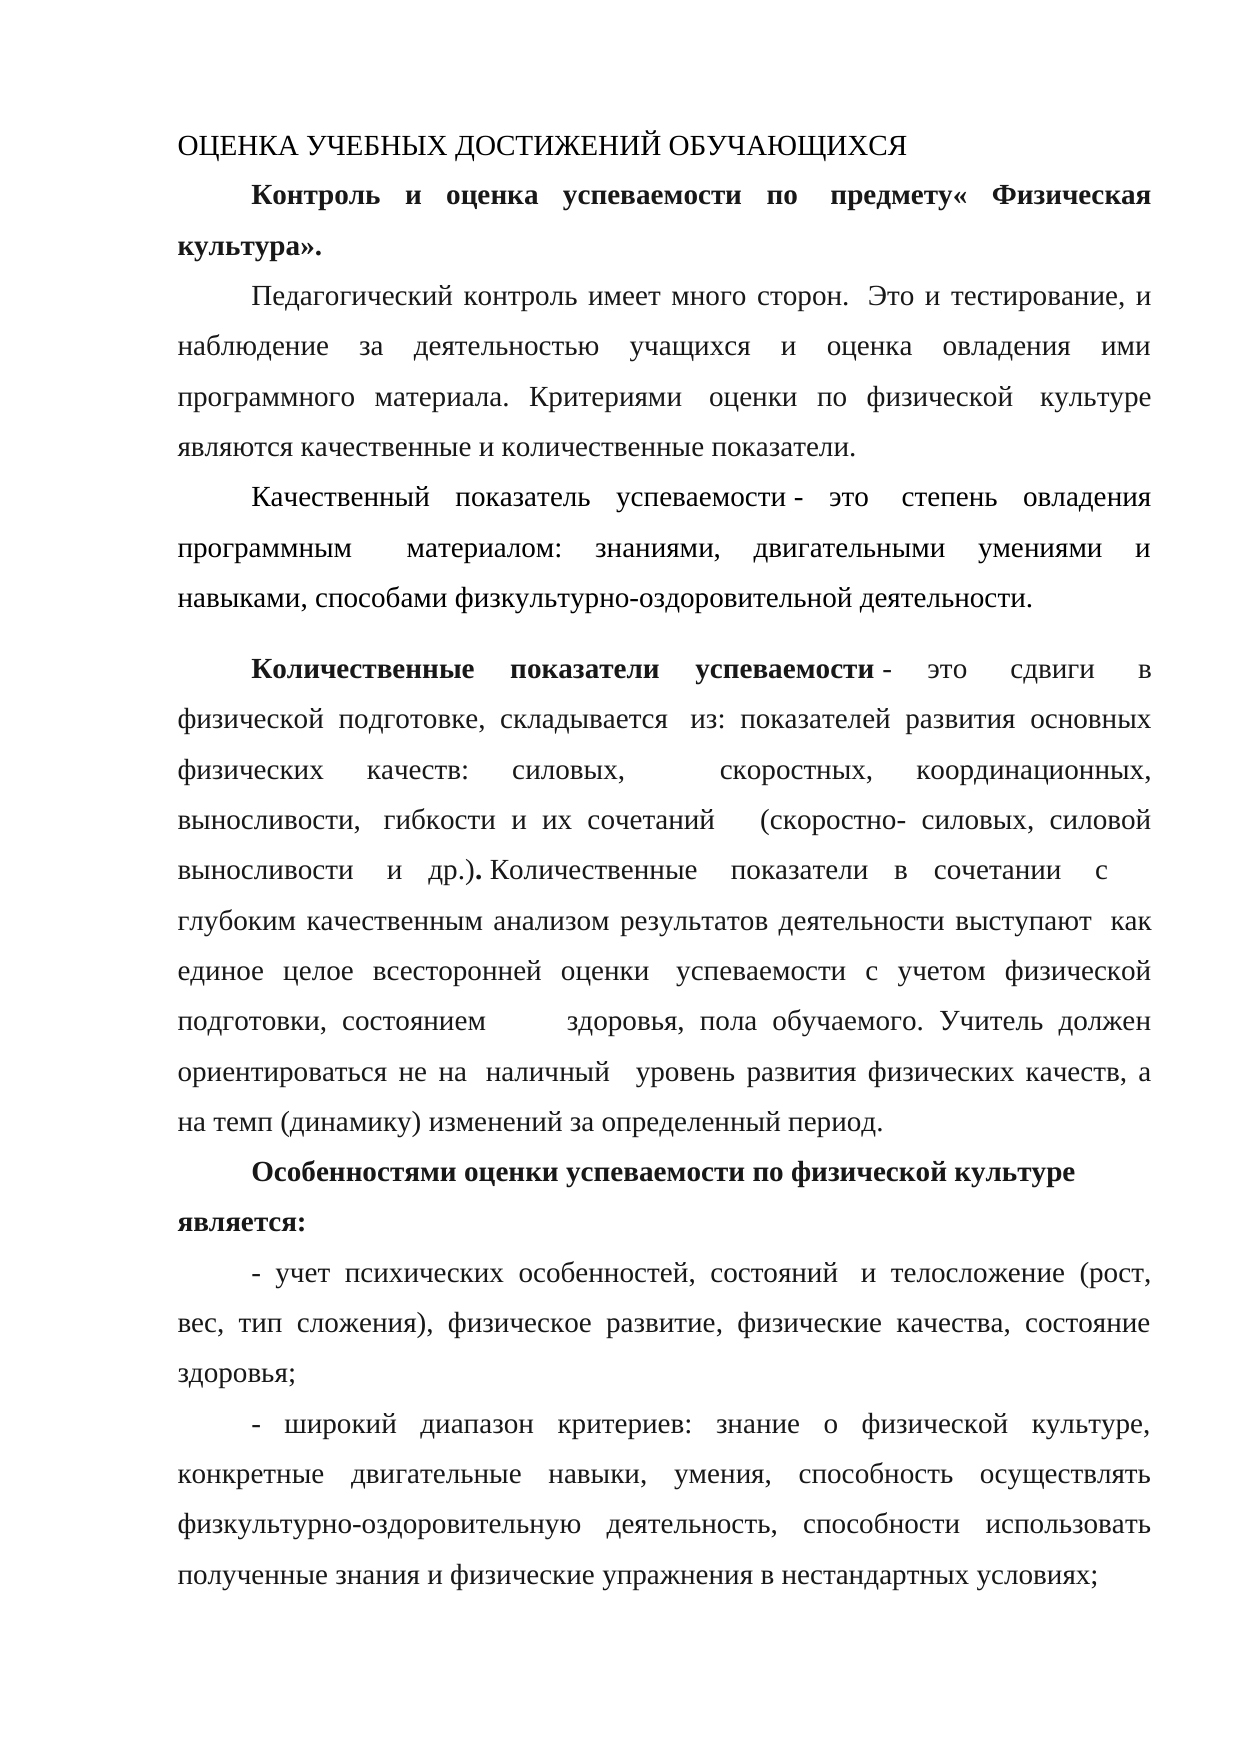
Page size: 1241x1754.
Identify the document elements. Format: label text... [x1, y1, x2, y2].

text Контроль и оценка успеваемости по предмету« Физическая культура». [177, 177, 1152, 261]
text Количественные показатели успеваемости - это сдвиги в физической подготовке, складывается из: показателей развития основных физических качеств: силовых, скоростных, координационных, выносливости, гибкости и их сочетаний (скоростно- силовых, силовой выносливости и др.). Количественные показатели в сочетании с глубоким качественным анализом результатов деятельности выступают как единое целое всесторонней оценки успеваемости с учетом физической подготовки, состоянием здоровья, пола обучаемого. Учитель должен ориентироваться не на наличный уровень развития физических качеств, а на темп (динамику) изменений за определенный период. [177, 651, 1152, 1137]
text - широкий диапазон критериев: знание о физической культуре, конкретные двигательные навыки, умения, способность осуществлять физкультурно-оздоровительную деятельность, способности использовать полученные знания и физические упражнения в нестандартных условиях; [177, 1406, 1152, 1590]
text Педагогический контроль имеет много сторон. Это и тестирование, и наблюдение за деятельностью учащихся и оценка овладения ими программного материала. Критериями оценки по физической культуре являются качественные и количественные показатели. [177, 278, 1152, 463]
text - учет психических особенностей, состояний и телосложение (рост, вес, тип сложения), физическое развитие, физические качества, состояние здоровья; [177, 1255, 1152, 1389]
text Особенностями оценки успеваемости по физической культуре является: [177, 1154, 1152, 1238]
text ОЦЕНКА УЧЕБНЫХ ДОСТИЖЕНИЙ ОБУЧАЮЩИХСЯ [177, 128, 1152, 162]
text Качественный показатель успеваемости - это степень овладения программным материалом: знаниями, двигательными умениями и навыками, способами физкультурно-оздоровительной деятельности. [177, 479, 1152, 613]
